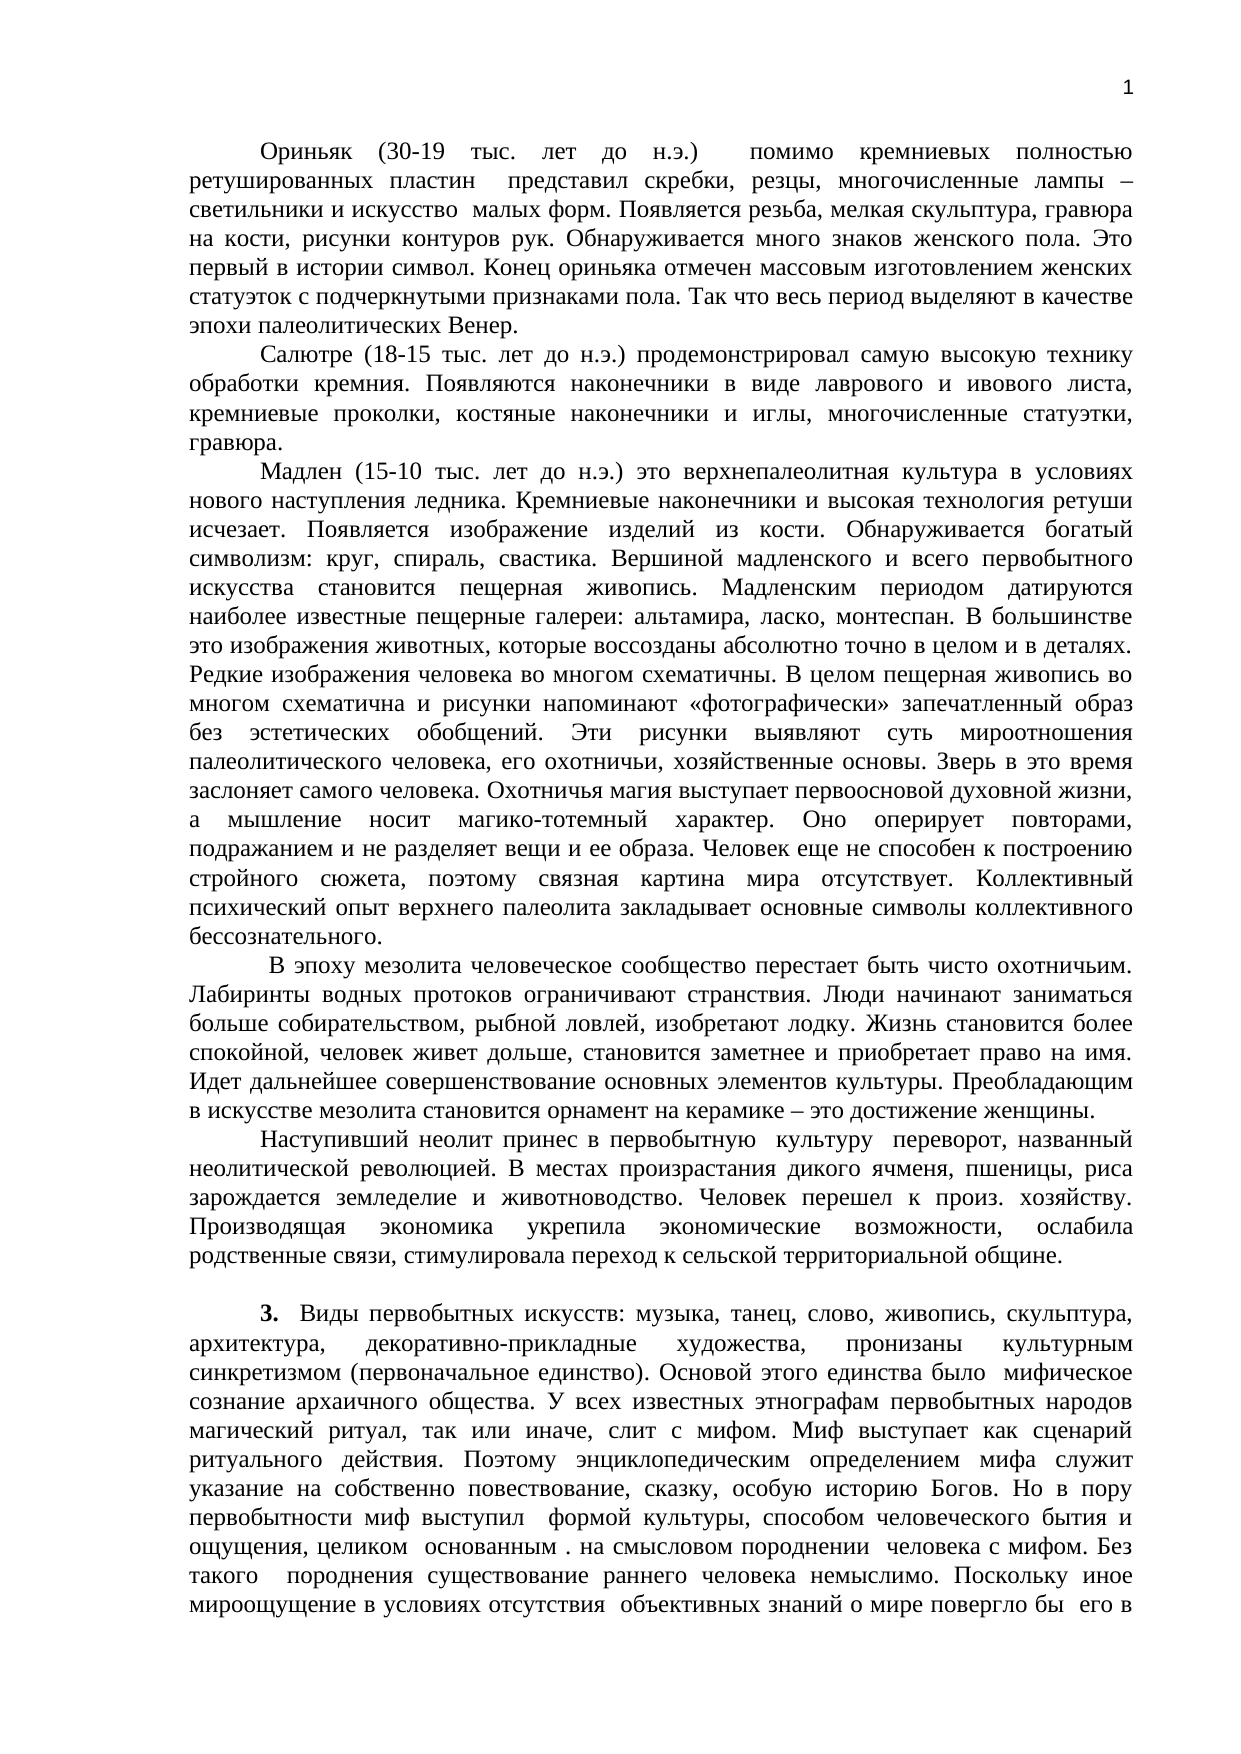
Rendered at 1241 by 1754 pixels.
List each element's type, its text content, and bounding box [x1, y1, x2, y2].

text В эпоху мезолита человеческое сообщество перестает быть чисто охотничьим. Лабиринты водных протоков ограничивают странствия. Люди начинают заниматься больше собирательством, рыбной ловлей, изобретают лодку. Жизнь становится более спокойной, человек живет дольше, становится заметнее и приобретает право на имя. Идет дальнейшее совершенствование основных элементов культуры. Преобладающим в искусстве мезолита становится орнамент на керамике – это достижение женщины. [189, 949, 1134, 1124]
text Салютре (18-15 тыс. лет до н.э.) продемонстрировал самую высокую технику обработки кремния. Появляются наконечники в виде лаврового и ивового листа, кремниевые проколки, костяные наконечники и иглы, многочисленные статуэтки, гравюра. [189, 339, 1134, 456]
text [189, 1298, 1134, 1618]
text Ориньяк (30-19 тыс. лет до н.э.) помимо кремниевых полностью ретушированных пластин представил скребки, резцы, многочисленные лампы – светильники и искусство малых форм. Появляется резьба, мелкая скульптура, гравюра на кости, рисунки контуров рук. Обнаруживается много знаков женского пола. Это первый в истории символ. Конец ориньяка отмечен массовым изготовлением женских статуэток с подчеркнутыми признаками пола. Так что весь период выделяют в качестве эпохи палеолитических Венер. [189, 136, 1134, 339]
text Мадлен (15-10 тыс. лет до н.э.) это верхнепалеолитная культура в условиях нового наступления ледника. Кремниевые наконечники и высокая технология ретуши исчезает. Появляется изображение изделий из кости. Обнаруживается богатый символизм: круг, спираль, свастика. Вершиной мадленского и всего первобытного искусства становится пещерная живопись. Мадленским периодом датируются наиболее известные пещерные галереи: альтамира, ласко, монтеспан. В большинстве это изображения животных, которые воссозданы абсолютно точно в целом и в деталях. Редкие изображения человека во многом схематичны. В целом пещерная живопись во многом схематична и рисунки напоминают «фотографически» запечатленный образ без эстетических обобщений. Эти рисунки выявляют суть мироотношения палеолитического человека, его охотничьи, хозяйственные основы. Зверь в это время заслоняет самого человека. Охотничья магия выступает первоосновой духовной жизни, а мышление носит магико-тотемный характер. Оно оперирует повторами, подражанием и не разделяет вещи и ее образа. Человек еще не способен к построению стройного сюжета, поэтому связная картина мира отсутствует. Коллективный психический опыт верхнего палеолита закладывает основные символы коллективного бессознательного. [189, 456, 1134, 949]
text Наступивший неолит принес в первобытную культуру переворот, названный неолитической революцией. В местах произрастания дикого ячменя, пшеницы, риса зарождается земледелие и животноводство. Человек перешел к произ. хозяйству. Производящая экономика укрепила экономические возможности, ослабила родственные связи, стимулировала переход к сельской территориальной общине. [189, 1124, 1134, 1269]
